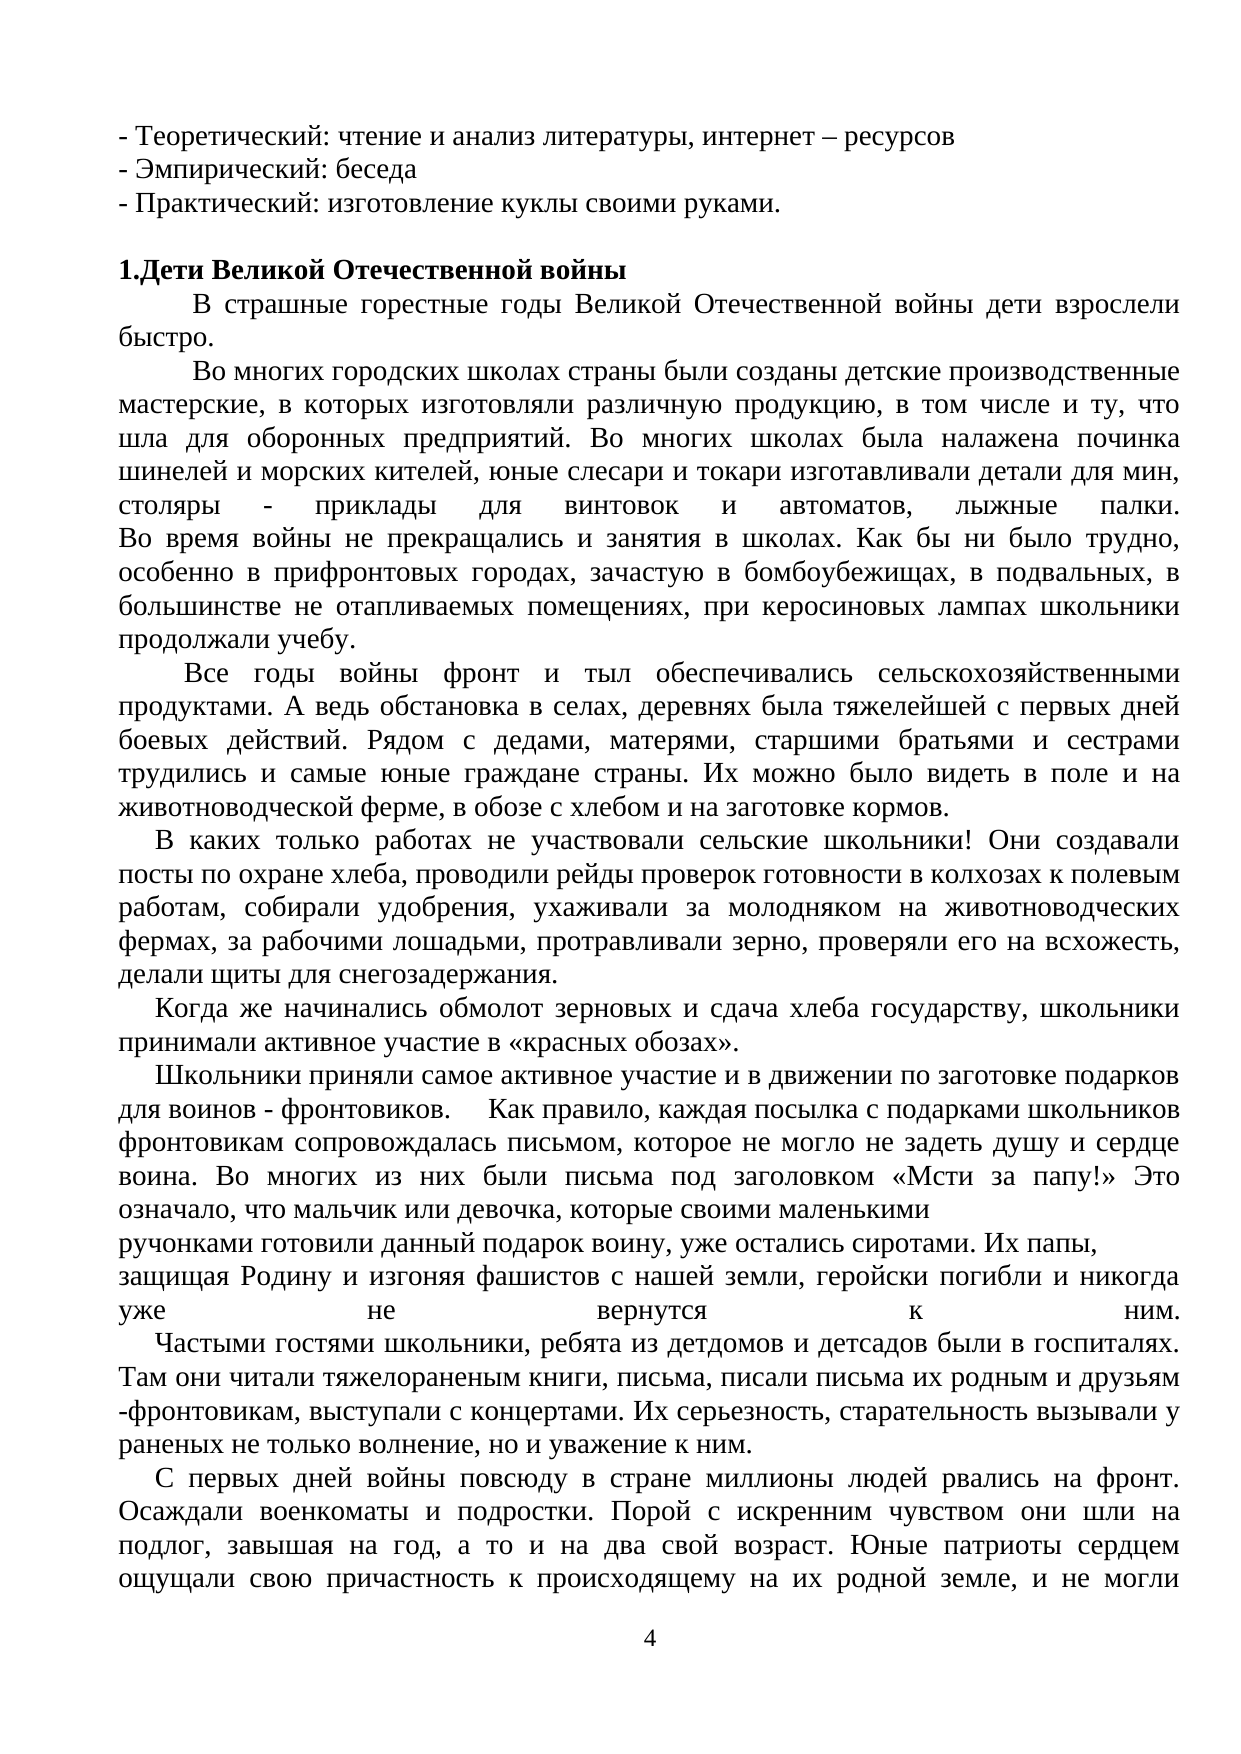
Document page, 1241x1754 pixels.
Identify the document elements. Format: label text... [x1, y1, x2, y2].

text Во многих городских школах страны были созданы детские производственные мастерские, в которых изготовляли различную продукцию, в том числе и ту, что шла для оборонных предприятий. Во многих школах была налажена починка шинелей и морских кителей, юные слесари и токари изготавливали детали для мин, столяры - приклады для винтовок и автоматов, лыжные палки. Во время войны не прекращались и занятия в школах. Как бы ни было трудно, особенно в прифронтовых городах, зачастую в бомбоубежищах, в подвальных, в большинстве не отапливаемых помещениях, при керосиновых лампах школьники продолжали учебу. [118, 353, 1181, 655]
text 1.Дети Великой Отечественной войны [118, 252, 1181, 286]
text - Практический: изготовление куклы своими руками. [118, 185, 1181, 219]
text Когда же начинались обмолот зерновых и сдача хлеба государству, школьники принимали активное участие в «красных обозах». [118, 990, 1181, 1057]
text В страшные горестные годы Великой Отечественной войны дети взрослели быстро. [118, 286, 1181, 353]
text Все годы войны фронт и тыл обеспечивались сельскохозяйственными продуктами. А ведь обстановка в селах, деревнях была тяжелейшей с первых дней боевых действий. Рядом с дедами, матерями, старшими братьями и сестрами трудились и самые юные граждане страны. Их можно было видеть в поле и на животноводческой ферме, в обозе с хлебом и на заготовке кормов. [118, 655, 1181, 822]
text защищая Родину и изгоняя фашистов с нашей земли, геройски погибли и никогда уже не вернутся к ним. Частыми гостями школьники, ребята из детдомов и детсадов были в госпиталях. Там они читали тяжелораненым книги, письма, писали письма их родным и друзьям -фронтовикам, выступали с концертами. Их серьезность, старательность вызывали у раненых не только волнение, но и уважение к ним. [118, 1258, 1181, 1460]
text ручонками готовили данный подарок воину, уже остались сиротами. Их папы, [118, 1225, 1181, 1258]
text - Эмпирический: беседа [118, 152, 1181, 185]
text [118, 1460, 1181, 1594]
text - Теоретический: чтение и анализ литературы, интернет – ресурсов [118, 118, 1181, 152]
text Школьники приняли самое активное участие и в движении по заготовке подарков для воинов - фронтовиков. Как правило, каждая посылка с подарками школьников фронтовикам сопровождалась письмом, которое не могло не задеть душу и сердце воина. Во многих из них были письма под заголовком «Мсти за папу!» Это означало, что мальчик или девочка, которые своими маленькими [118, 1057, 1181, 1225]
text В каких только работах не участвовали сельские школьники! Они создавали посты по охране хлеба, проводили рейды проверок готовности в колхозах к полевым работам, собирали удобрения, ухаживали за молодняком на животноводческих фермах, за рабочими лошадьми, протравливали зерно, проверяли его на всхожесть, делали щиты для снегозадержания. [118, 822, 1181, 990]
